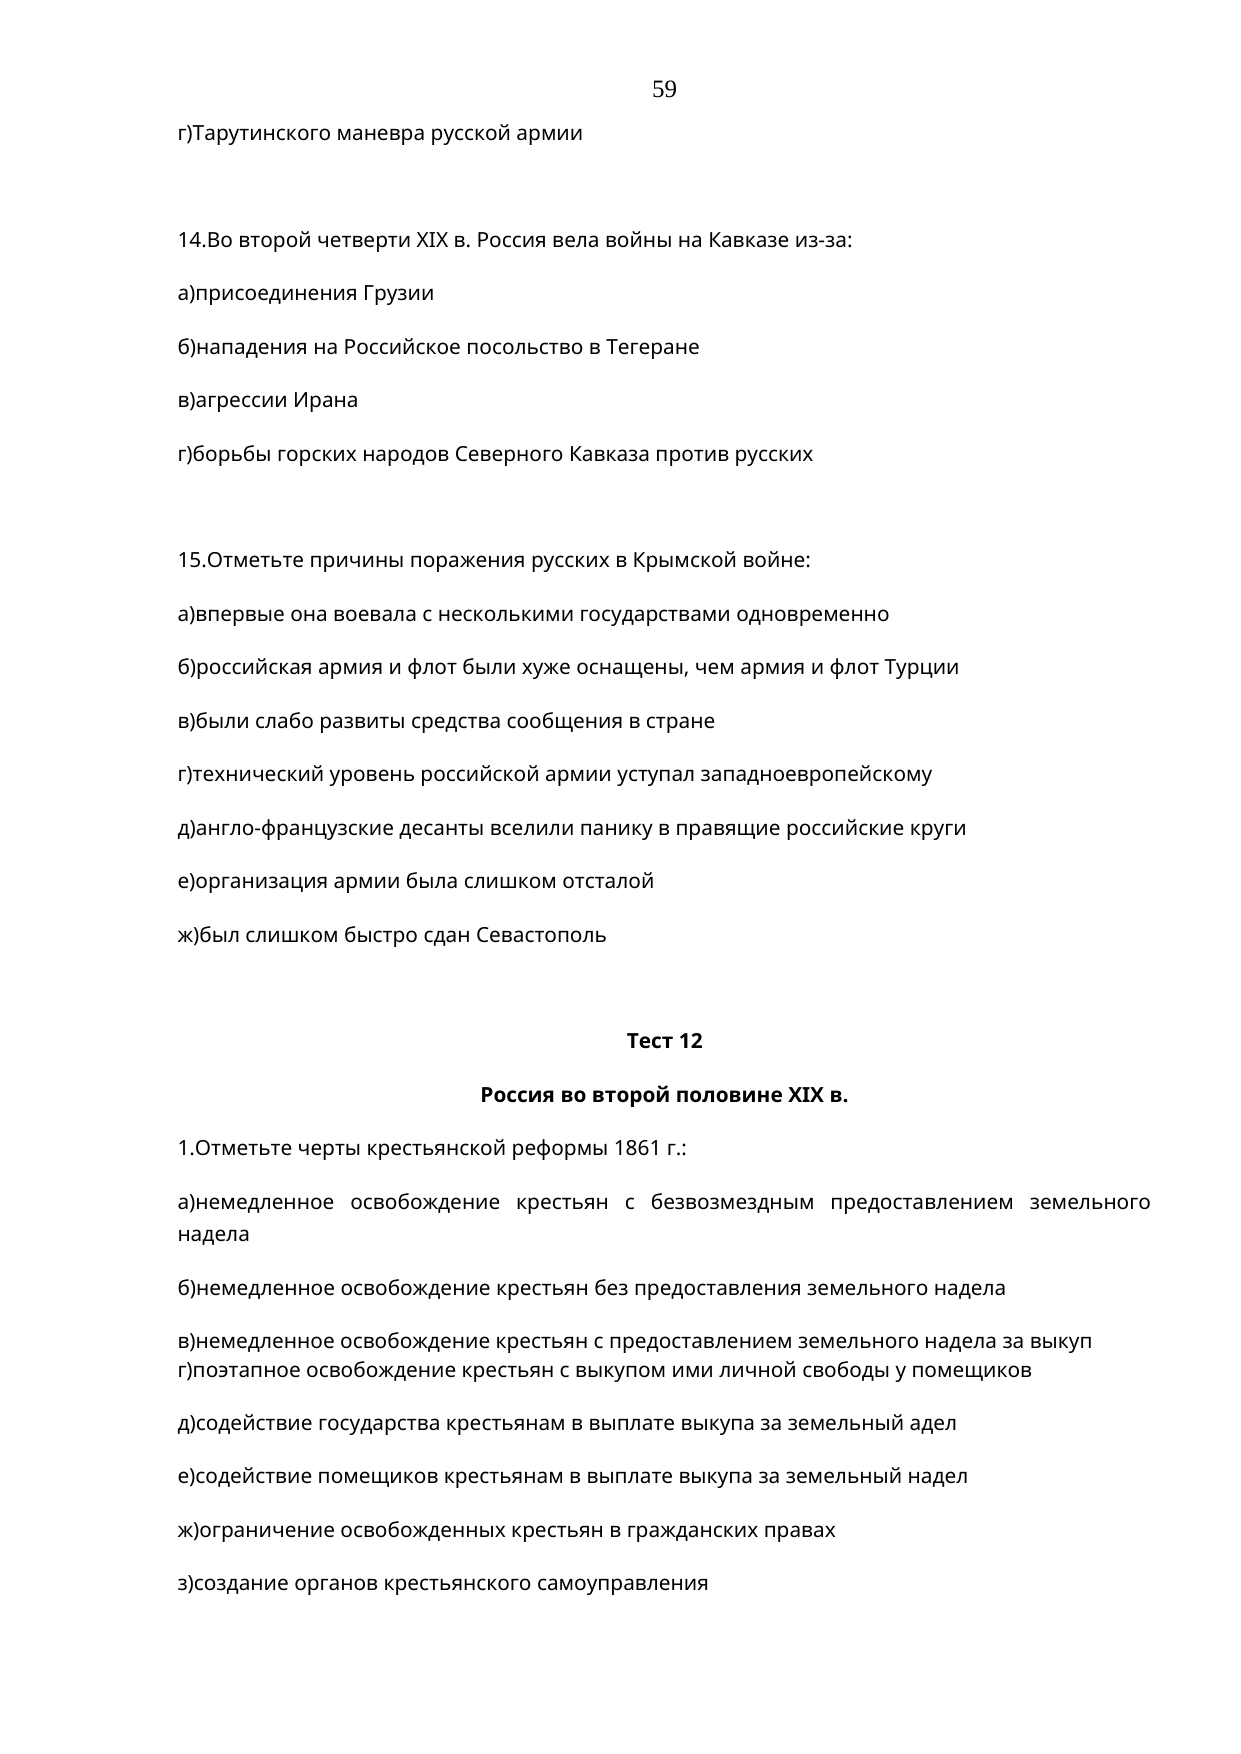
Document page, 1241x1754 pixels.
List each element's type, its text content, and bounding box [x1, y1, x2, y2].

text б)нападения на Российское посольство в Тегеране [177, 332, 1152, 360]
text е)организация армии была слишком отсталой [177, 866, 1152, 895]
text в)агрессии Ирана [177, 385, 1152, 414]
text д)содействие государства крестьянам в выплате выкупа за земельный адел [177, 1408, 1152, 1437]
text ж)был слишком быстро сдан Севастополь [177, 920, 1152, 948]
text г)Тарутинского маневра русской армии [177, 118, 1152, 147]
text Россия во второй половине XIX в. [177, 1080, 1152, 1108]
text а)впервые она воевала с несколькими государствами одновременно [177, 599, 1152, 627]
text а)присоединения Грузии [177, 278, 1152, 307]
text в)были слабо развиты средства сообщения в стране [177, 706, 1152, 734]
text 1.Отметьте черты крестьянской реформы .: [177, 1133, 1152, 1162]
text б)немедленное освобождение крестьян без предоставления земельного надела [177, 1273, 1152, 1301]
text г)борьбы горских народов Северного Кавказа против русских [177, 439, 1152, 467]
text а)немедленное освобождение крестьян с безвозмездным предоставлением земельного надела [177, 1187, 1152, 1248]
text д)англо-французские десанты вселили панику в правящие российские круги [177, 813, 1152, 841]
text в)немедленное освобождение крестьян с предоставлением земельного надела за выкуп [177, 1326, 1152, 1355]
text г)поэтапное освобождение крестьян с выкупом ими личной свободы у помещиков [177, 1355, 1152, 1383]
text 15.Отметьте причины поражения русских в Крымской войне: [177, 546, 1152, 574]
text б)российская армия и флот были хуже оснащены, чем армия и флот Турции [177, 652, 1152, 681]
text е)содействие помещиков крестьянам в выплате выкупа за земельный надел [177, 1462, 1152, 1490]
text Тест 12 [177, 1027, 1152, 1055]
text з)создание органов крестьянского самоуправления [177, 1568, 1152, 1597]
text г)технический уровень российской армии уступал западноевропейскому [177, 759, 1152, 788]
text ж)ограничение освобожденных крестьян в гражданских правах [177, 1515, 1152, 1543]
text 14.Во второй четверти XIX в. Россия вела войны на Кавказе из-за: [177, 225, 1152, 253]
